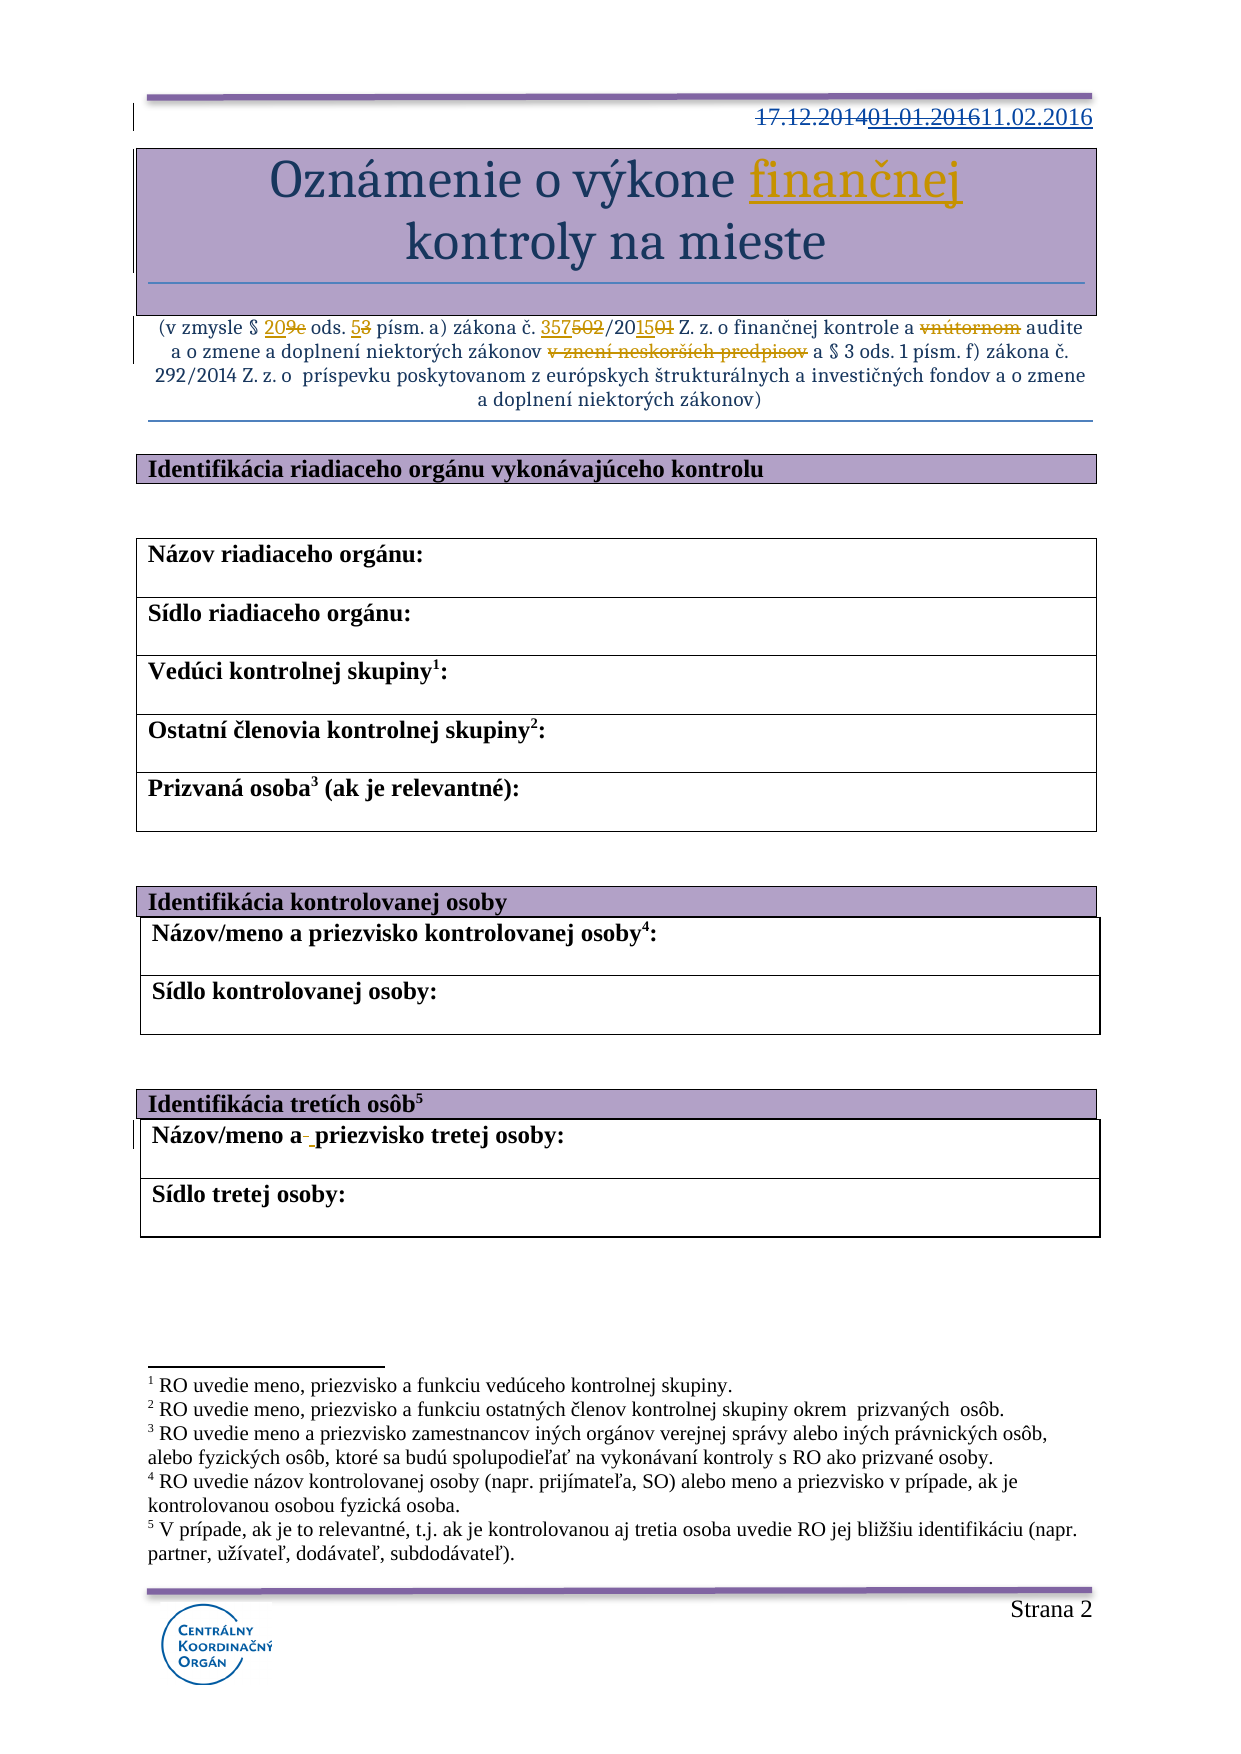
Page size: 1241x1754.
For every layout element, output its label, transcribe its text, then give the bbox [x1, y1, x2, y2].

table_cell Ostatní členovia kontrolnej skupiny: [137, 715, 1096, 772]
table_header Identifikácia tretích osôb [137, 1090, 1096, 1118]
table_cell Prizvaná osoba (ak je relevantné): [137, 773, 1096, 831]
picture [159, 1602, 272, 1684]
table_header Názov riadiaceho orgánu: [137, 539, 1096, 597]
table_header Identifikácia riadiaceho orgánu vykonávajúceho kontrolu [137, 455, 1096, 483]
table_header Oznámenie o výkone kontroly na mieste [137, 149, 1096, 315]
title (v zmysle § ods. písm. a) zákona č. /20 Z. z. o finančnej kontrole a audite a o zmene a doplnení niektorých zákonov a § 3 ods. 1 písm. f) zákona č. 292/2014 Z. z. o príspevku poskytovanom z európskych štrukturálnych a investičných fondov a o zmene a doplnení niektorých zákonov) [148, 316, 1093, 420]
table_header Identifikácia kontrolovanej osoby [137, 887, 1096, 916]
table_cell Sídlo tretej osoby: [141, 1179, 1099, 1236]
table_cell Sídlo riadiaceho orgánu: [137, 598, 1096, 655]
table_cell Vedúci kontrolnej skupiny: [137, 656, 1096, 714]
table_cell Sídlo kontrolovanej osoby: [141, 976, 1099, 1034]
table_header Názov/meno a priezvisko kontrolovanej osoby: [141, 918, 1099, 975]
table_header Názov/meno apriezvisko tretej osoby: [141, 1120, 1099, 1178]
